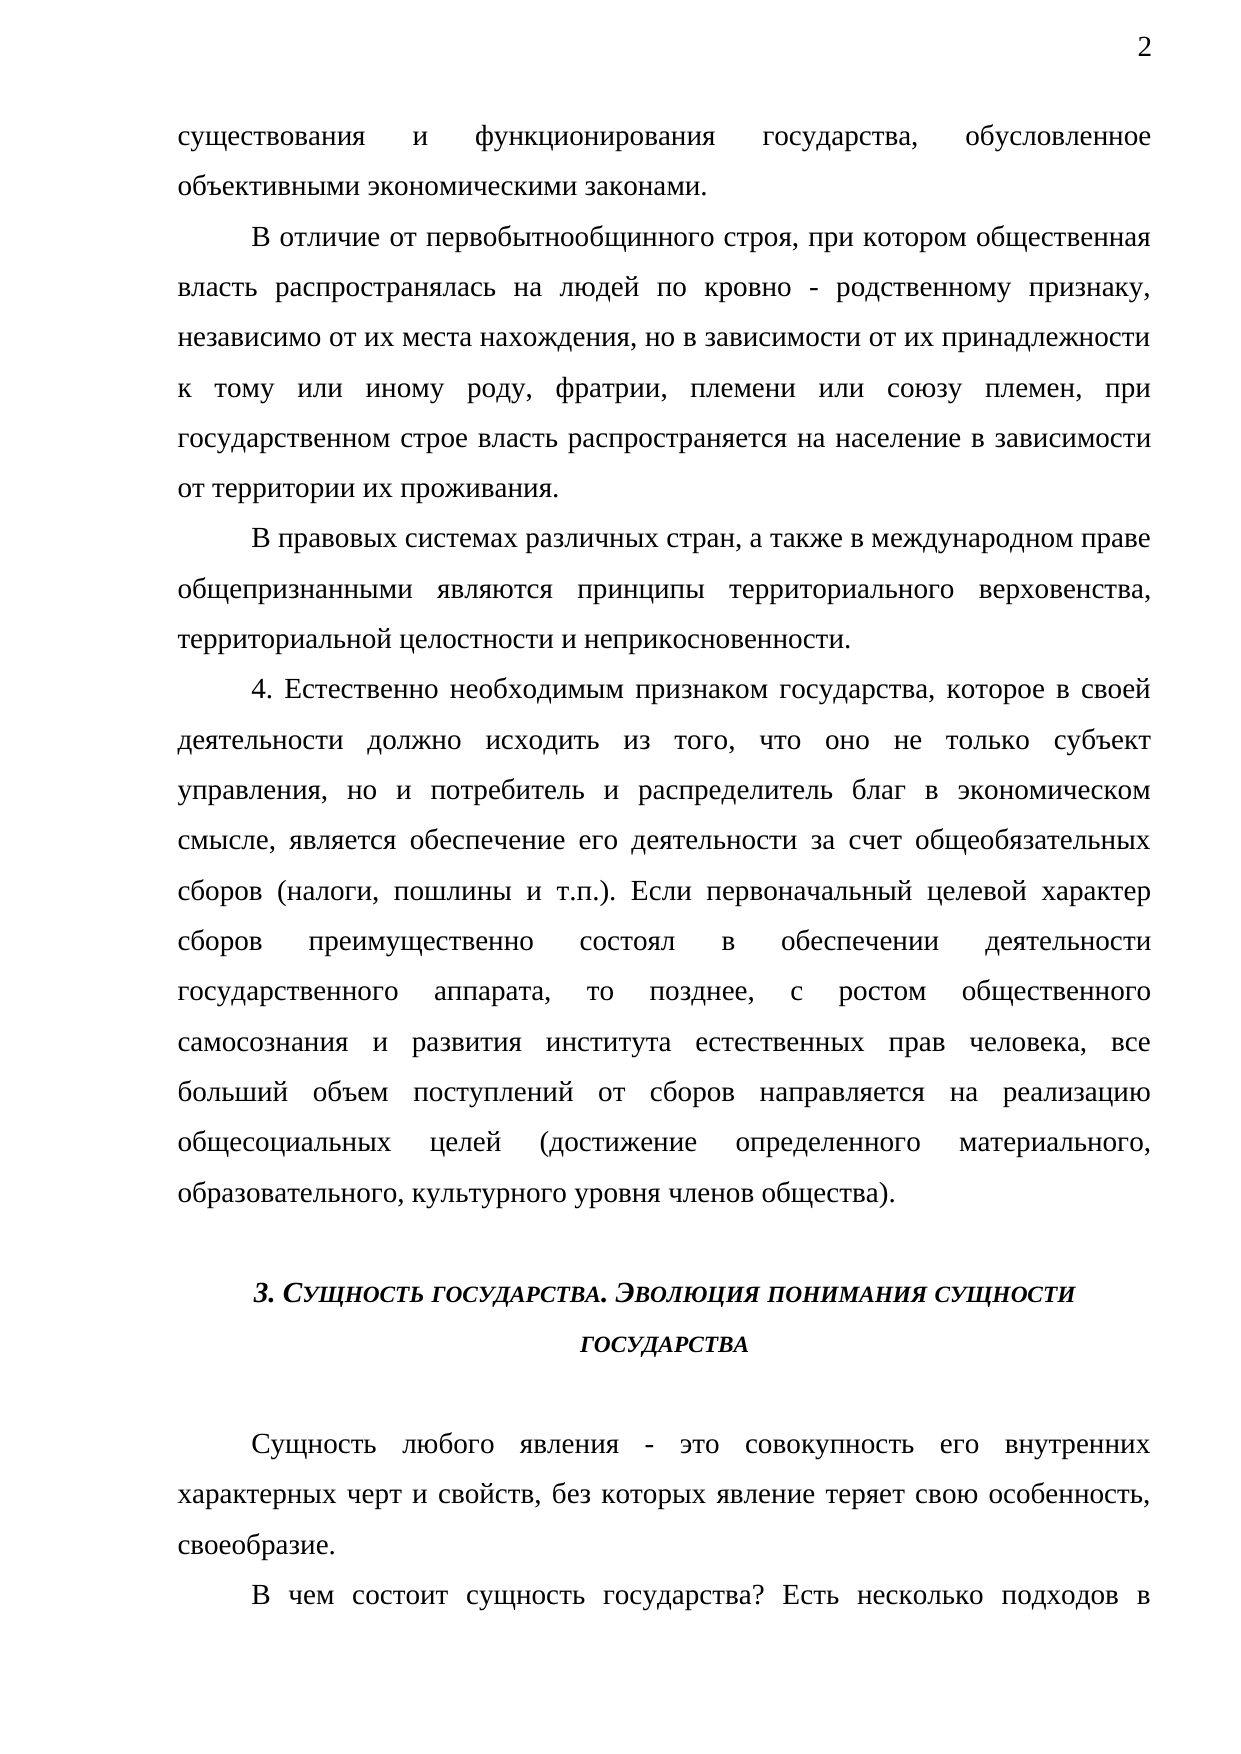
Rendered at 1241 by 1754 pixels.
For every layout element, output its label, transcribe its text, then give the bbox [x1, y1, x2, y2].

text Сущность любого явления - это совокупность его внутренних характерных черт и свойств, без которых явление теряет свою особенность, своеобразие. [177, 1426, 1152, 1560]
text В отличие от первобытнообщинного строя, при котором общественная власть распространялась на людей по кровно - родственному признаку, независимо от их места нахождения, но в зависимости от их принадлежности к тому или иному роду, фратрии, племени или союзу племен, при государственном строе власть распространяется на население в зависимости от территории их проживания. [177, 219, 1152, 504]
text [177, 118, 1152, 202]
subtitle 3. Сущность государства. Эволюция понимания сущности государства [177, 1275, 1152, 1359]
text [177, 1577, 1152, 1611]
text 4. Естественно необходимым признаком государства, которое в своей деятельности должно исходить из того, что оно не только субъект управления, но и потребитель и распределитель благ в экономическом смысле, является обеспечение его деятельности за счет общеобязательных сборов (налоги, пошлины и т.п.). Если первоначальный целевой характер сборов преимущественно состоял в обеспечении деятельности государственного аппарата, то позднее, с ростом общественного самосознания и развития института естественных прав человека, все больший объем поступлений от сборов направляется на реализацию общесоциальных целей (достижение определенного материального, образовательного, культурного уровня членов общества). [177, 672, 1152, 1208]
text В правовых системах различных стран, а также в международном праве общепризнанными являются принципы территориального верховенства, территориальной целостности и неприкосновенности. [177, 521, 1152, 655]
